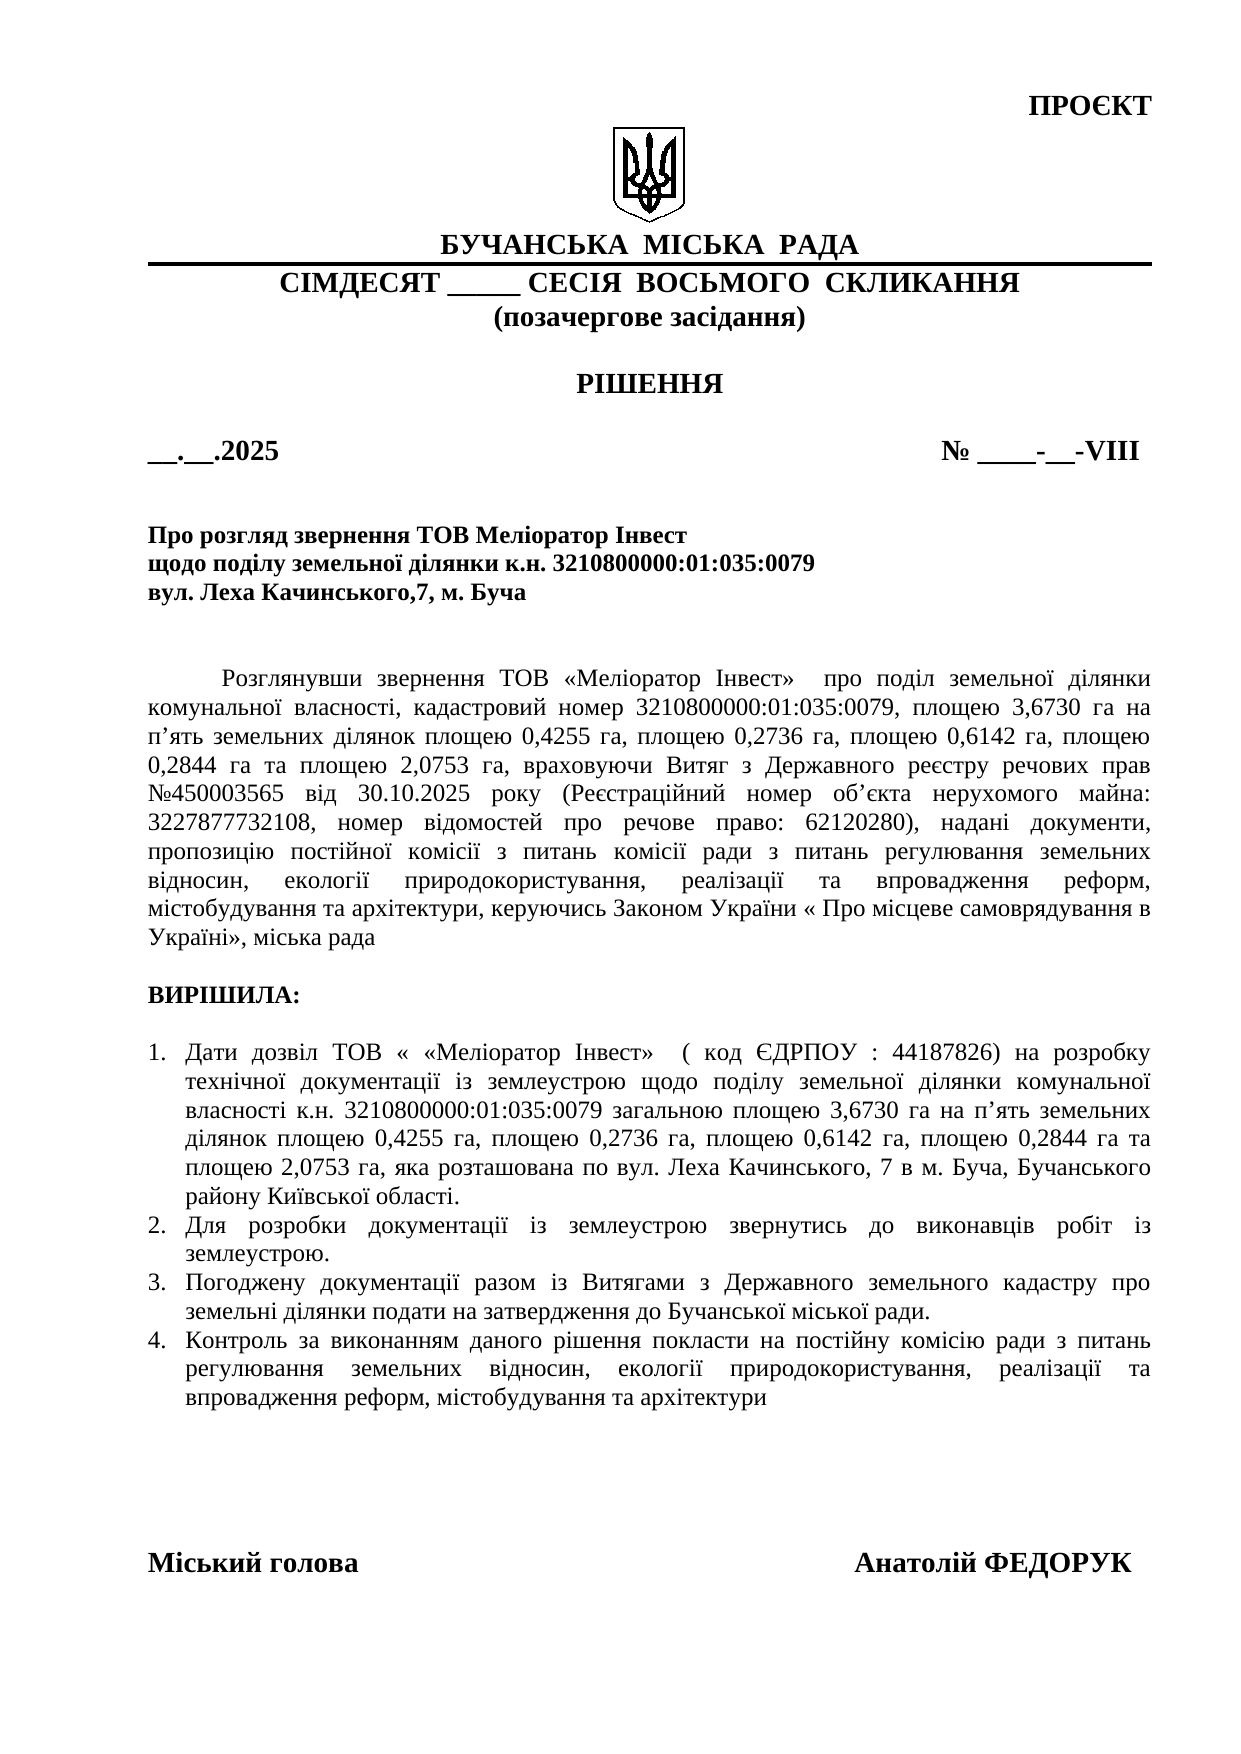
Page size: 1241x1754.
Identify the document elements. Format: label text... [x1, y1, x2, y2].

text (позачергове засідання) [148, 299, 1152, 333]
text БУЧАНСЬКА МІСЬКА РАДА [148, 227, 1152, 262]
list Погоджену документації разом із Витягами з Державного земельного кадастру про земельні ділянки подати на затвердження до Бучанської міської ради. [148, 1267, 1152, 1325]
text Міський голова Анатолій ФЕДОРУК [148, 1545, 1152, 1579]
text Розглянувши звернення ТОВ «Меліоратор Інвест» про поділ земельної ділянки комунальної власності, кадастровий номер 3210800000:01:035:0079, площею 3,6730 га на п’ять земельних ділянок площею 0,4255 га, площею 0,2736 га, площею 0,6142 га, площею 0,2844 га та площею 2,0753 га, враховуючи Витяг з Державного реєстру речових прав №450003565 від 30.10.2025 року (Реєстраційний номер об’єкта нерухомого майна: 3227877732108, номер відомостей про речове право: 62120280), надані документи, пропозицію постійної комісії з питань комісії ради з питань регулювання земельних відносин, екології природокористування, реалізації та впровадження реформ, містобудування та архітектури, керуючись Законом України « Про місцеве самоврядування в Україні», міська рада [148, 663, 1152, 951]
text Про розгляд звернення ТОВ Меліоратор Інвест [148, 520, 1152, 548]
text щодо поділу земельної ділянки к.н. 3210800000:01:035:0079 [148, 548, 1152, 577]
list Для розробки документації із землеустрою звернутись до виконавців робіт із землеустрою. [148, 1210, 1152, 1267]
text вул. Леха Качинського,7, м. Буча [148, 577, 1152, 606]
list Дати дозвіл ТОВ « «Меліоратор Інвест» ( код ЄДРПОУ : 44187826) на розробку технічної документації із землеустрою щодо поділу земельної ділянки комунальної власності к.н. 3210800000:01:035:0079 загальною площею 3,6730 га на п’ять земельних ділянок площею 0,4255 га, площею 0,2736 га, площею 0,6142 га, площею 0,2844 га та площею 2,0753 га, яка розташована по вул. Леха Качинського, 7 в м. Буча, Бучанського району Київської області. [148, 1037, 1152, 1210]
text РІШЕННЯ [148, 366, 1152, 400]
text __.__.2025 № ____-__-VІІІ [148, 433, 1152, 467]
text ВИРІШИЛА: [148, 980, 1152, 1008]
text СІМДЕСЯТ _____ СЕСІЯ ВОСЬМОГО СКЛИКАННЯ [148, 266, 1152, 299]
list Контроль за виконанням даного рішення покласти на постійну комісію ради з питань регулювання земельних відносин, екології природокористування, реалізації та впровадження реформ, містобудування та архітектури [148, 1325, 1152, 1411]
text ПРОЄКТ [148, 88, 1152, 122]
